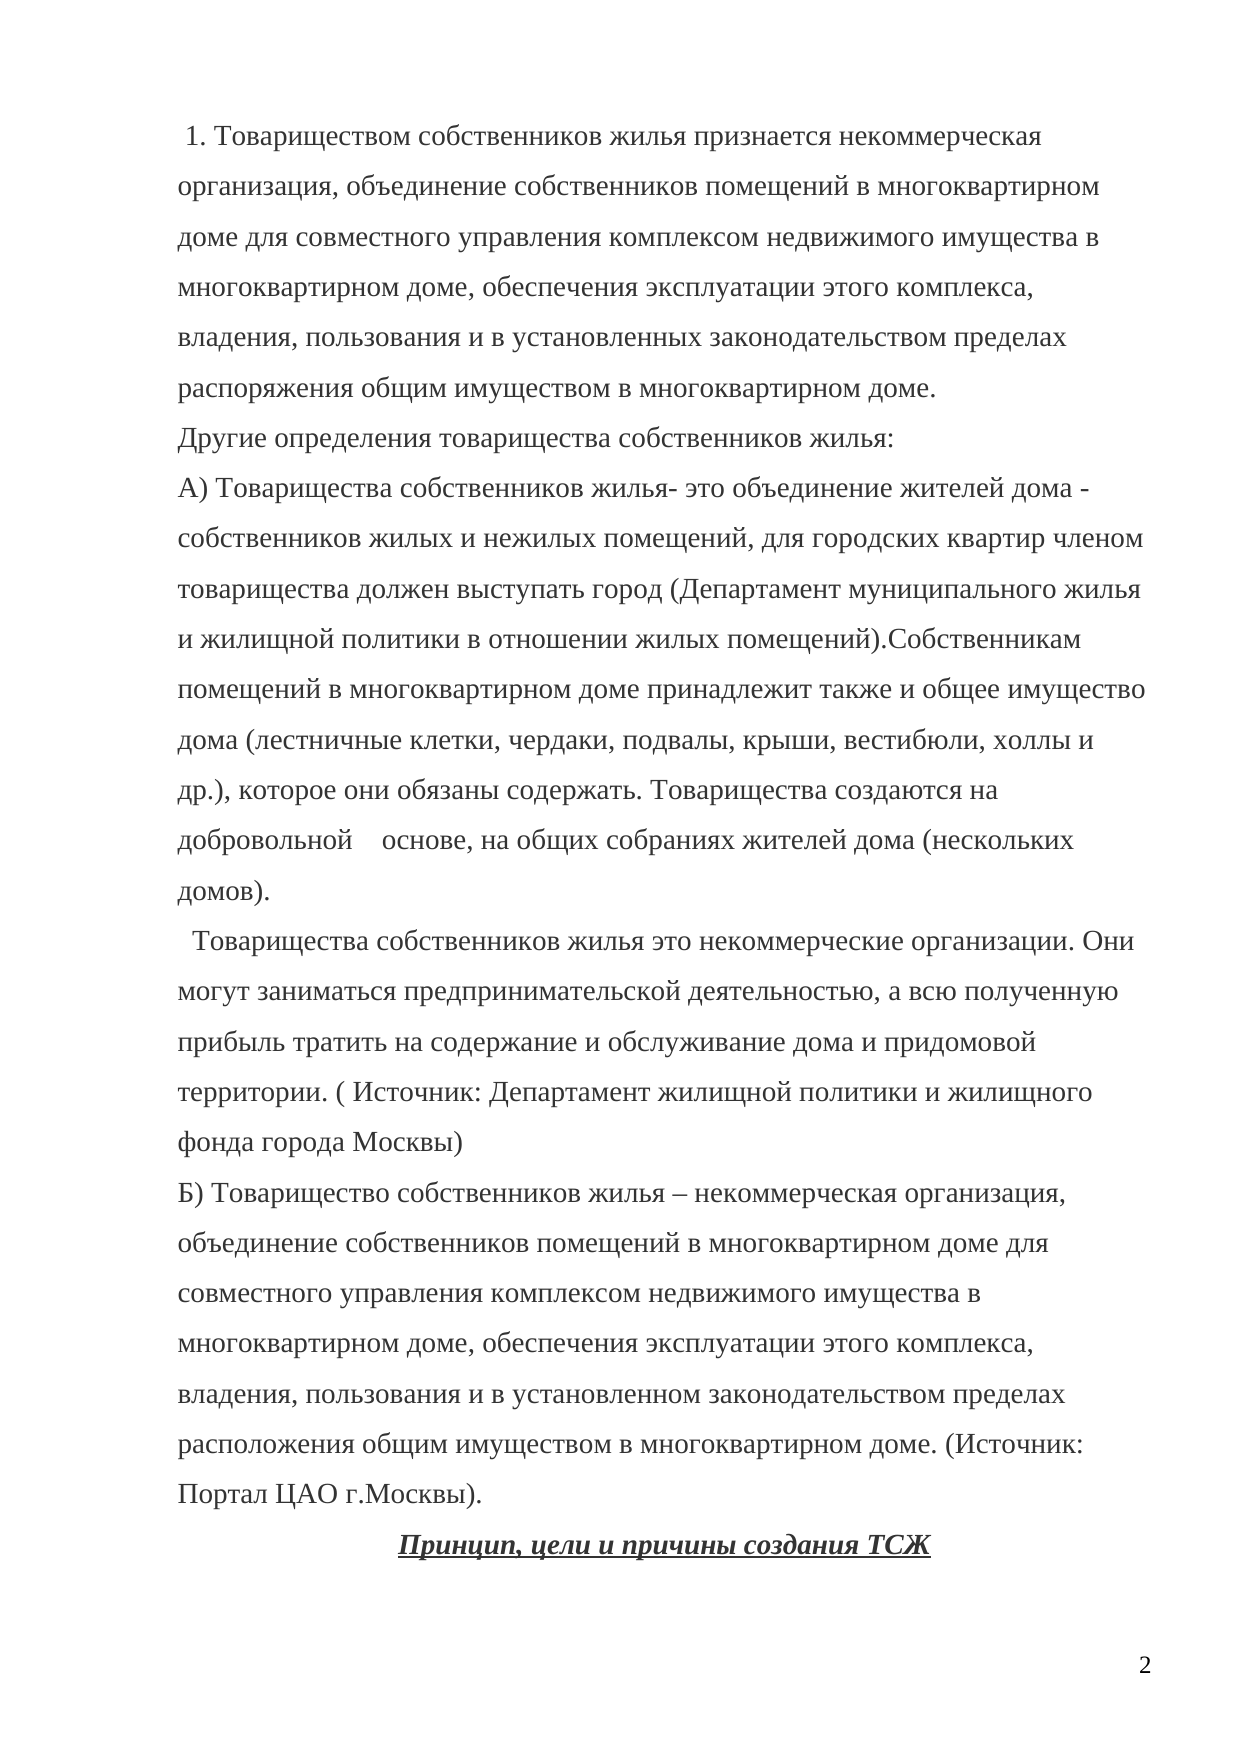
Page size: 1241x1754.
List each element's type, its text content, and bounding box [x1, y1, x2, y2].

text Б) Товарищество собственников жилья – некоммерческая организация, объединение собственников помещений в многоквартирном доме для совместного управления комплексом недвижимого имущества в многоквартирном доме, обеспечения эксплуатации этого комплекса, владения, пользования и в установленном законодательством пределах расположения общим имуществом в многоквартирном доме. (Источник: Портал ЦАО г.Москвы). [177, 1175, 1152, 1510]
text Принцип, цели и причины создания ТСЖ [177, 1527, 1152, 1560]
text 1. Товариществом собственников жилья признается некоммерческая организация, объединение собственников помещений в многоквартирном доме для совместного управления комплексом недвижимого имущества в многоквартирном доме, обеспечения эксплуатации этого комплекса, владения, пользования и в установленных законодательством пределах распоряжения общим имуществом в многоквартирном доме. [177, 118, 1152, 403]
text Другие определения товарищества собственников жилья: [177, 420, 1152, 453]
text А) Товарищества собственников жилья- это объединение жителей дома - собственников жилых и нежилых помещений, для городских квартир членом товарищества должен выступать город (Департамент муниципального жилья и жилищной политики в отношении жилых помещений).Собственникам помещений в многоквартирном доме принадлежит также и общее имущество дома (лестничные клетки, чердаки, подвалы, крыши, вестибюли, холлы и др.), которое они обязаны содержать. Товарищества создаются на добровольной основе, на общих собраниях жителей дома (нескольких домов). [177, 470, 1152, 906]
text Товарищества собственников жилья это некоммерческие организации. Они могут заниматься предпринимательской деятельностью, а всю полученную прибыль тратить на содержание и обслуживание дома и придомовой территории. ( Источник: Департамент жилищной политики и жилищного фонда города Москвы) [177, 923, 1152, 1158]
